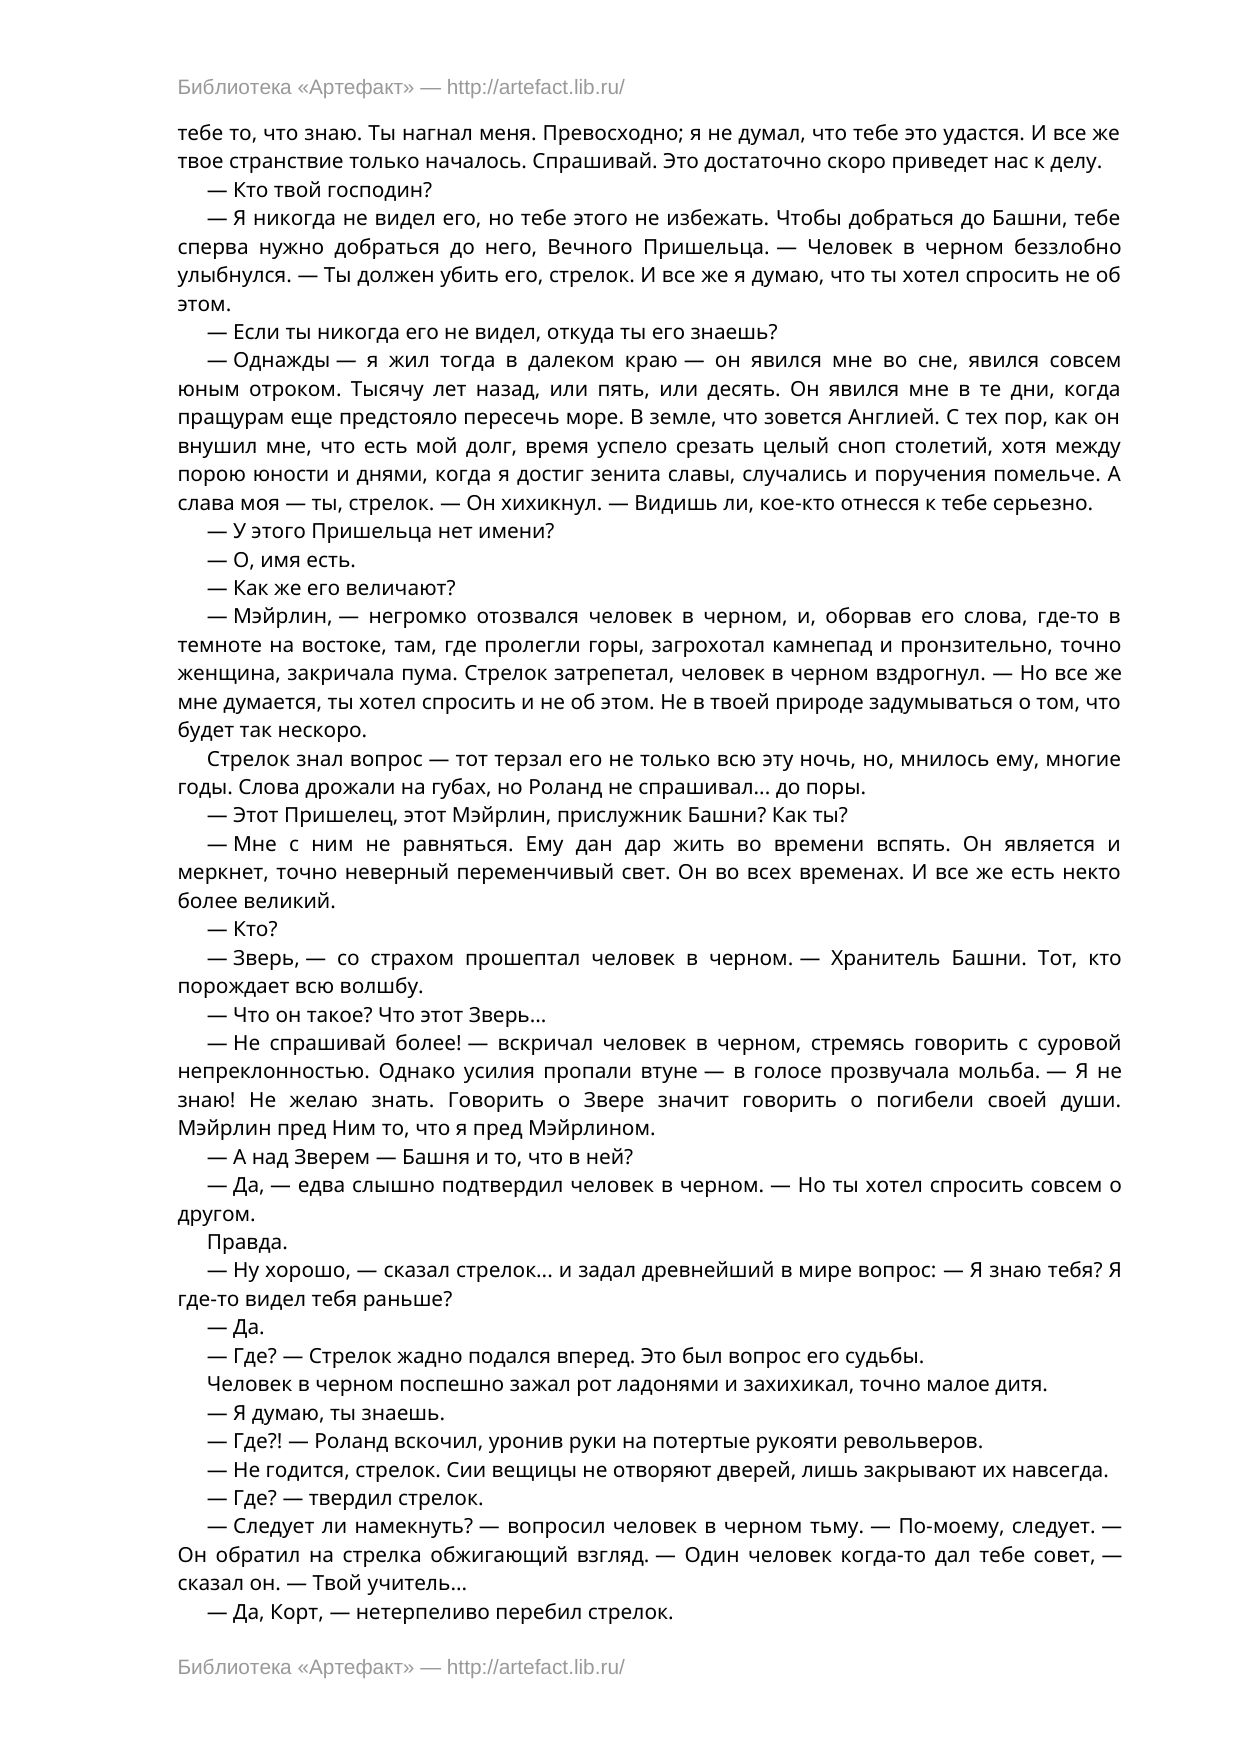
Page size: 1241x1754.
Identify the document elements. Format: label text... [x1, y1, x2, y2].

text — Я думаю, ты знаешь. [177, 1398, 1122, 1426]
text — Где? — Стрелок жадно подался вперед. Это был вопрос его судьбы. [177, 1341, 1122, 1369]
text — Однажды — я жил тогда в далеком краю — он явился мне во сне, явился совсем юным отроком. Тысячу лет назад, или пять, или десять. Он явился мне в те дни, когда пращурам еще предстояло пересечь море. В земле, что зовется Англией. С тех пор, как он внушил мне, что есть мой долг, время успело срезать целый сноп столетий, хотя между порою юности и днями, когда я достиг зенита славы, случались и поручения помельче. А слава моя — ты, стрелок. — Он хихикнул. — Видишь ли, кое-кто отнесся к тебе серьезно. [177, 346, 1122, 516]
text — Да, — едва слышно подтвердил человек в черном. — Но ты хотел спросить совсем о другом. [177, 1170, 1122, 1227]
text — Где? — твердил стрелок. [177, 1483, 1122, 1512]
text — Мэйрлин, — негромко отозвался человек в черном, и, оборвав его слова, где-то в темноте на востоке, там, где пролегли горы, загрохотал камнепад и пронзительно, точно женщина, закричала пума. Стрелок затрепетал, человек в черном вздрогнул. — Но все же мне думается, ты хотел спросить и не об этом. Не в твоей природе задумываться о том, что будет так нескоро. [177, 602, 1122, 744]
text — А над Зверем — Башня и то, что в ней? [177, 1142, 1122, 1170]
text Стрелок знал вопрос — тот терзал его не только всю эту ночь, но, мнилось ему, многие годы. Слова дрожали на губах, но Роланд не спрашивал... до поры. [177, 744, 1122, 801]
text — Следует ли намекнуть? — вопросил человек в черном тьму. — По-моему, следует. — Он обратил на стрелка обжигающий взгляд. — Один человек когда-то дал тебе совет, — сказал он. — Твой учитель... [177, 1512, 1122, 1597]
text — Да. [177, 1312, 1122, 1341]
text — У этого Пришельца нет имени? [177, 516, 1122, 545]
text — Мне с ним не равняться. Ему дан дар жить во времени вспять. Он является и меркнет, точно неверный переменчивый свет. Он во всех временах. И все же есть некто более великий. [177, 829, 1122, 914]
text — Где?! — Роланд вскочил, уронив руки на потертые рукояти револьверов. [177, 1426, 1122, 1455]
text — Если ты никогда его не видел, откуда ты его знаешь? [177, 317, 1122, 346]
text — Кто? [177, 914, 1122, 943]
text — Ну хорошо, — сказал стрелок... и задал древнейший в мире вопрос: — Я знаю тебя? Я где-то видел тебя раньше? [177, 1256, 1122, 1312]
text — Не спрашивай более! — вскричал человек в черном, стремясь говорить с суровой непреклонностью. Однако усилия пропали втуне — в голосе прозвучала мольба. — Я не знаю! Не желаю знать. Говорить о Звере значит говорить о погибели своей души. Мэйрлин пред Ним то, что я пред Мэйрлином. [177, 1028, 1122, 1142]
text — Что он такое? Что этот Зверь... [177, 1000, 1122, 1028]
text — Да, Корт, — нетерпеливо перебил стрелок. [177, 1597, 1122, 1625]
text — Этот Пришелец, этот Мэйрлин, прислужник Башни? Как ты? [177, 801, 1122, 829]
text Человек в черном поспешно зажал рот ладонями и захихикал, точно малое дитя. [177, 1369, 1122, 1398]
text — Зверь, — со страхом прошептал человек в черном. — Хранитель Башни. Тот, кто порождает всю волшбу. [177, 943, 1122, 1000]
text — Как же его величают? [177, 573, 1122, 602]
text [177, 118, 1122, 175]
text Правда. [177, 1227, 1122, 1256]
text — О, имя есть. [177, 545, 1122, 573]
text — Не годится, стрелок. Сии вещицы не отворяют дверей, лишь закрывают их навсегда. [177, 1455, 1122, 1483]
text — Я никогда не видел его, но тебе этого не избежать. Чтобы добраться до Башни, тебе сперва нужно добраться до него, Вечного Пришельца. — Человек в черном беззлобно улыбнулся. — Ты должен убить его, стрелок. И все же я думаю, что ты хотел спросить не об этом. [177, 203, 1122, 317]
text — Кто твой господин? [177, 175, 1122, 203]
